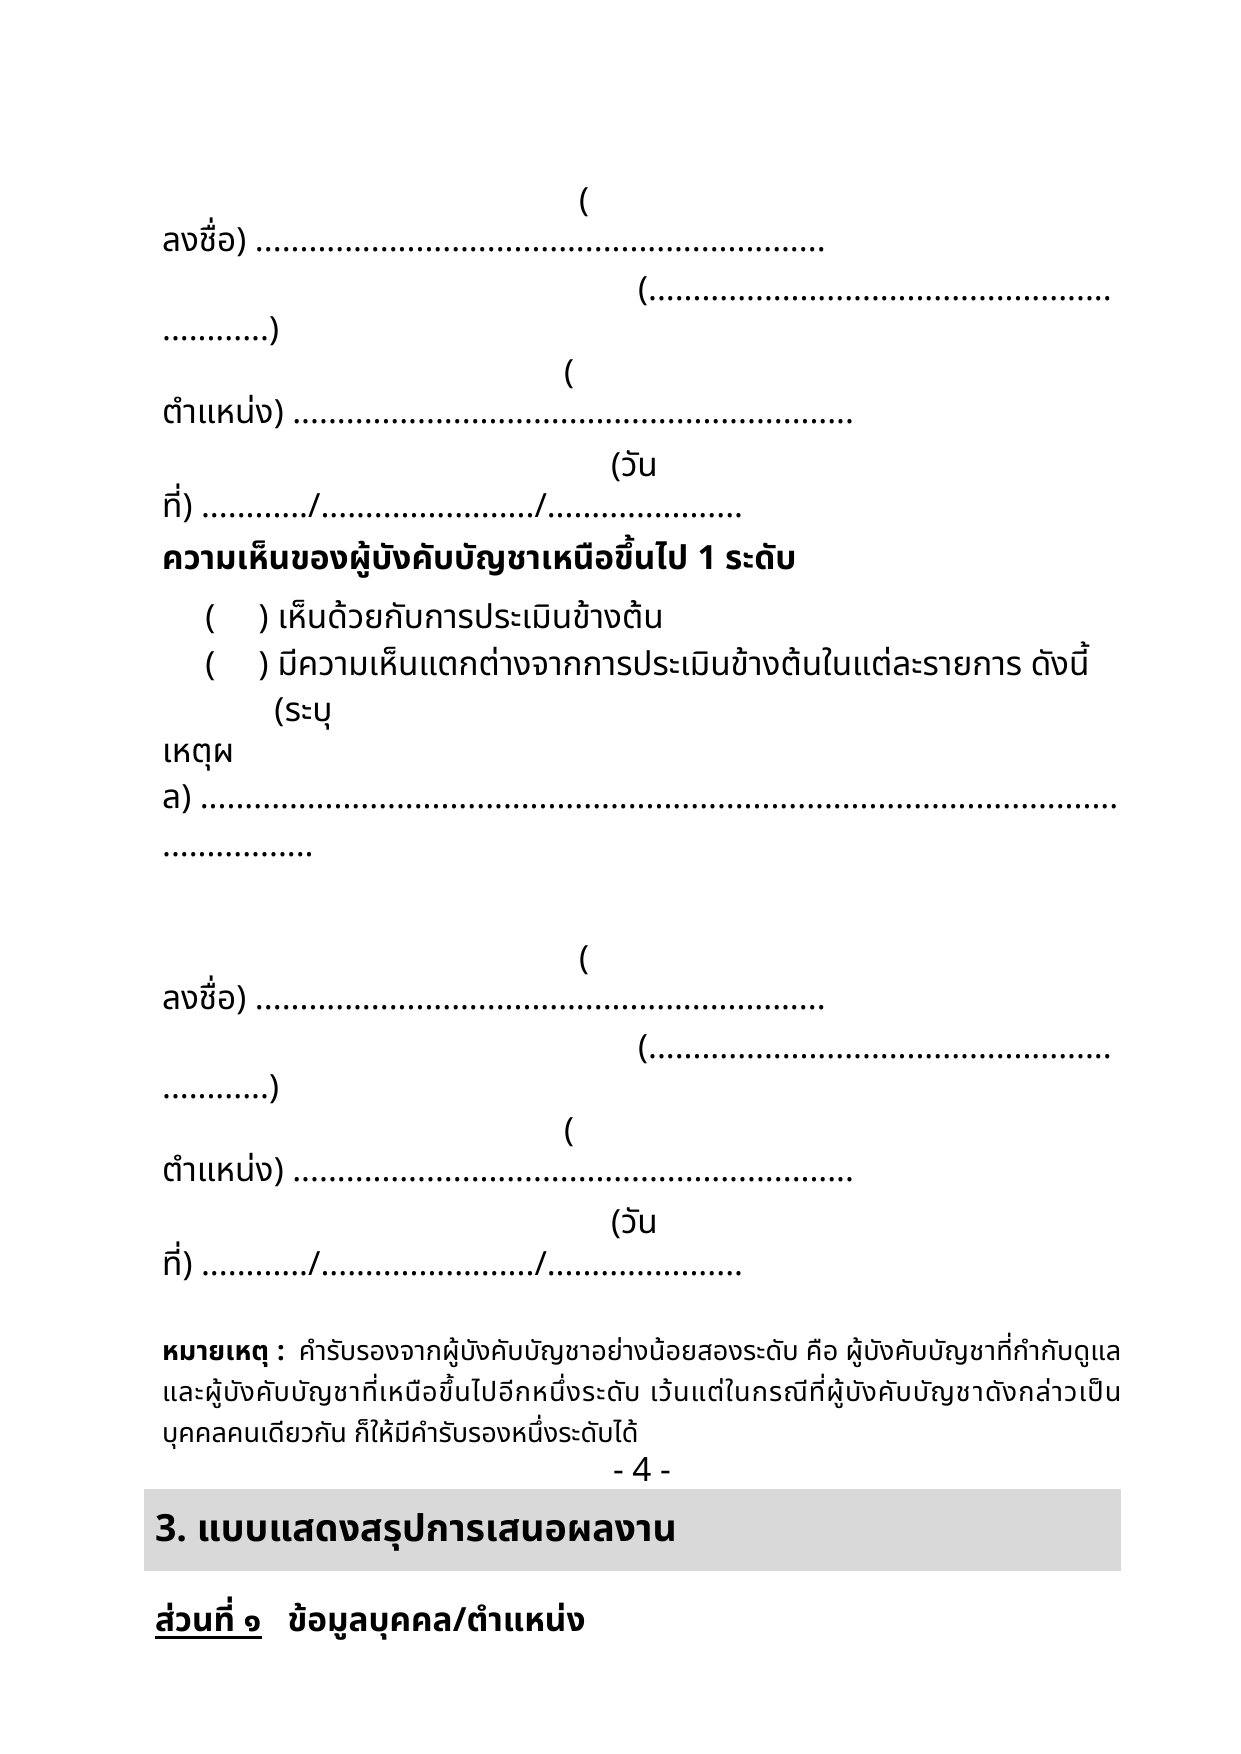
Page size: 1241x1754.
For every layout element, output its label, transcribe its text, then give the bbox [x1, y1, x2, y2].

text (................................................................) [162, 267, 1121, 350]
text (ตำแหน่ง) ............................................................... [162, 350, 1121, 439]
text หมายเหตุ : คำรับรองจากผู้บังคับบัญชาอย่างน้อยสองระดับ คือ ผู้บังคับบัญชาที่กำกับดูแล และผู้บังคับบัญชาที่เหนือขึ้นไปอีกหนึ่งระดับ เว้นแต่ในกรณีที่ผู้บังคับบัญชาดังกล่าวเป็นบุคคลคนเดียวกัน ก็ให้มีคำรับรองหนึ่งระดับได้ [162, 1332, 1121, 1455]
text (วันที่) ............/......................../...................... [162, 439, 1121, 532]
text (วันที่) ............/......................../...................... [162, 1197, 1121, 1332]
text (ตำแหน่ง) ............................................................... [162, 1108, 1121, 1197]
text ( ) เห็นด้วยกับการประเมินข้างต้น [162, 591, 1121, 638]
text (ลงชื่อ) ................................................................ [162, 178, 1121, 267]
text (................................................................) [162, 1025, 1121, 1108]
text ( ) มีความเห็นแตกต่างจากการประเมินข้างต้นในแต่ละรายการ ดังนี้ [162, 638, 1121, 684]
table_cell ส่วนที่ ๑ ข้อมูลบุคคล/ตำแหน่ง [144, 1571, 1121, 1646]
table_header 3. แบบแสดงสรุปการเสนอผลงาน [144, 1489, 1121, 1571]
text (ระบุเหตุผล) ........................................................................................................................ [162, 684, 1121, 866]
text (ลงชื่อ) ................................................................ [162, 936, 1121, 1025]
text ความเห็นของผู้บังคับบัญชาเหนือขึ้นไป 1 ระดับ [162, 532, 1121, 579]
